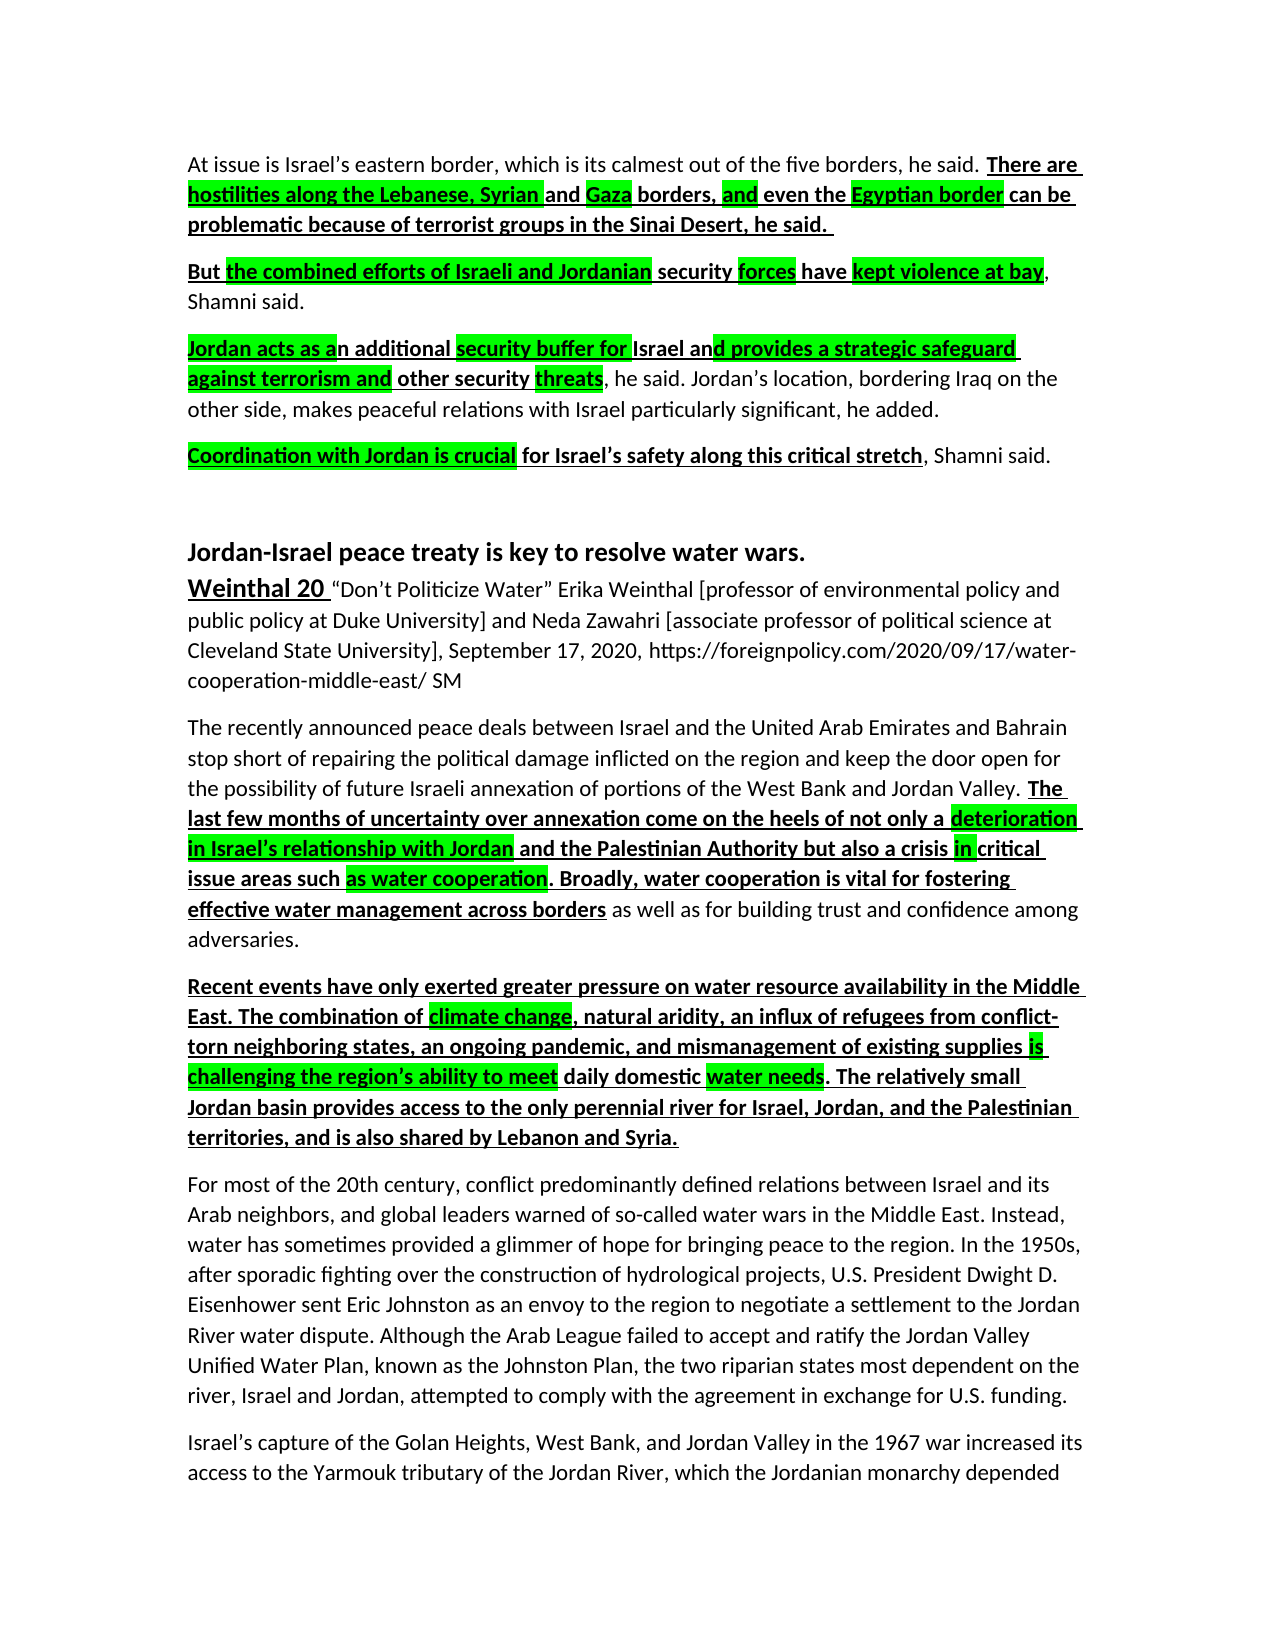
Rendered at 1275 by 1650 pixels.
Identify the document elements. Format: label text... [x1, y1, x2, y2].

text For most of the 20th century, conflict predominantly defined relations between Israel and its Arab neighbors, and global leaders warned of so-called water wars in the Middle East. Instead, water has sometimes provided a glimmer of hope for bringing peace to the region. In the 1950s, after sporadic fighting over the construction of hydrological projects, U.S. President Dwight D. Eisenhower sent Eric Johnston as an envoy to the region to negotiate a settlement to the Jordan River water dispute. Although the Arab League failed to accept and ratify the Jordan Valley Unified Water Plan, known as the Johnston Plan, the two riparian states most dependent on the river, Israel and Jordan, attempted to comply with the agreement in exchange for U.S. funding. [187, 1170, 1087, 1409]
text Coordination with Jordan is crucial for Israel’s safety along this critical stretch, Shamni said. [517, 442, 1087, 470]
text Weinthal 20 “Don’t Politicize Water” Erika Weinthal [professor of environmental policy and public policy at Duke University] and Neda Zawahri [associate professor of political science at Cleveland State University], September 17, 2020, https://foreignpolicy.com/2020/09/17/water-cooperation-middle-east/ SM [187, 571, 1087, 695]
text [187, 1428, 1087, 1486]
text Jordan acts as an additional security buffer for Israel and provides a strategic safeguard against terrorism and other security threats, he said. Jordan’s location, bordering Iraq on the other side, makes peaceful relations with Israel particularly significant, he added. [187, 334, 1087, 423]
text The recently announced peace deals between Israel and the United Arab Emirates and Bahrain stop short of repairing the political damage inflicted on the region and keep the door open for the possibility of future Israeli annexation of portions of the West Bank and Jordan Valley. The last few months of uncertainty over annexation come on the heels of not only a deterioration in Israel’s relationship with Jordan and the Palestinian Authority but also a crisis in critical issue areas such as water cooperation. Broadly, water cooperation is vital for fostering effective water management across borders as well as for building trust and confidence among adversaries. [187, 713, 1087, 953]
subtitle Jordan-Israel peace treaty is key to resolve water wars. [187, 535, 1087, 568]
text Recent events have only exerted greater pressure on water resource availability in the Middle East. The combination of climate change, natural aridity, an influx of refugees from conflict-torn neighboring states, an ongoing pandemic, and mismanagement of existing supplies is challenging the region’s ability to meet daily domestic water needs. The relatively small Jordan basin provides access to the only perennial river for Israel, Jordan, and the Palestinian territories, and is also shared by Lebanon and Syria. [187, 972, 1087, 1151]
text At issue is Israel’s eastern border, which is its calmest out of the five borders, he said. There are hostilities along the Lebanese, Syrian and Gaza borders, and even the Egyptian border can be problematic because of terrorist groups in the Sinai Desert, he said. [187, 150, 1087, 238]
text But the combined efforts of Israeli and Jordanian security forces have kept violence at bay, Shamni said. [187, 257, 1087, 316]
